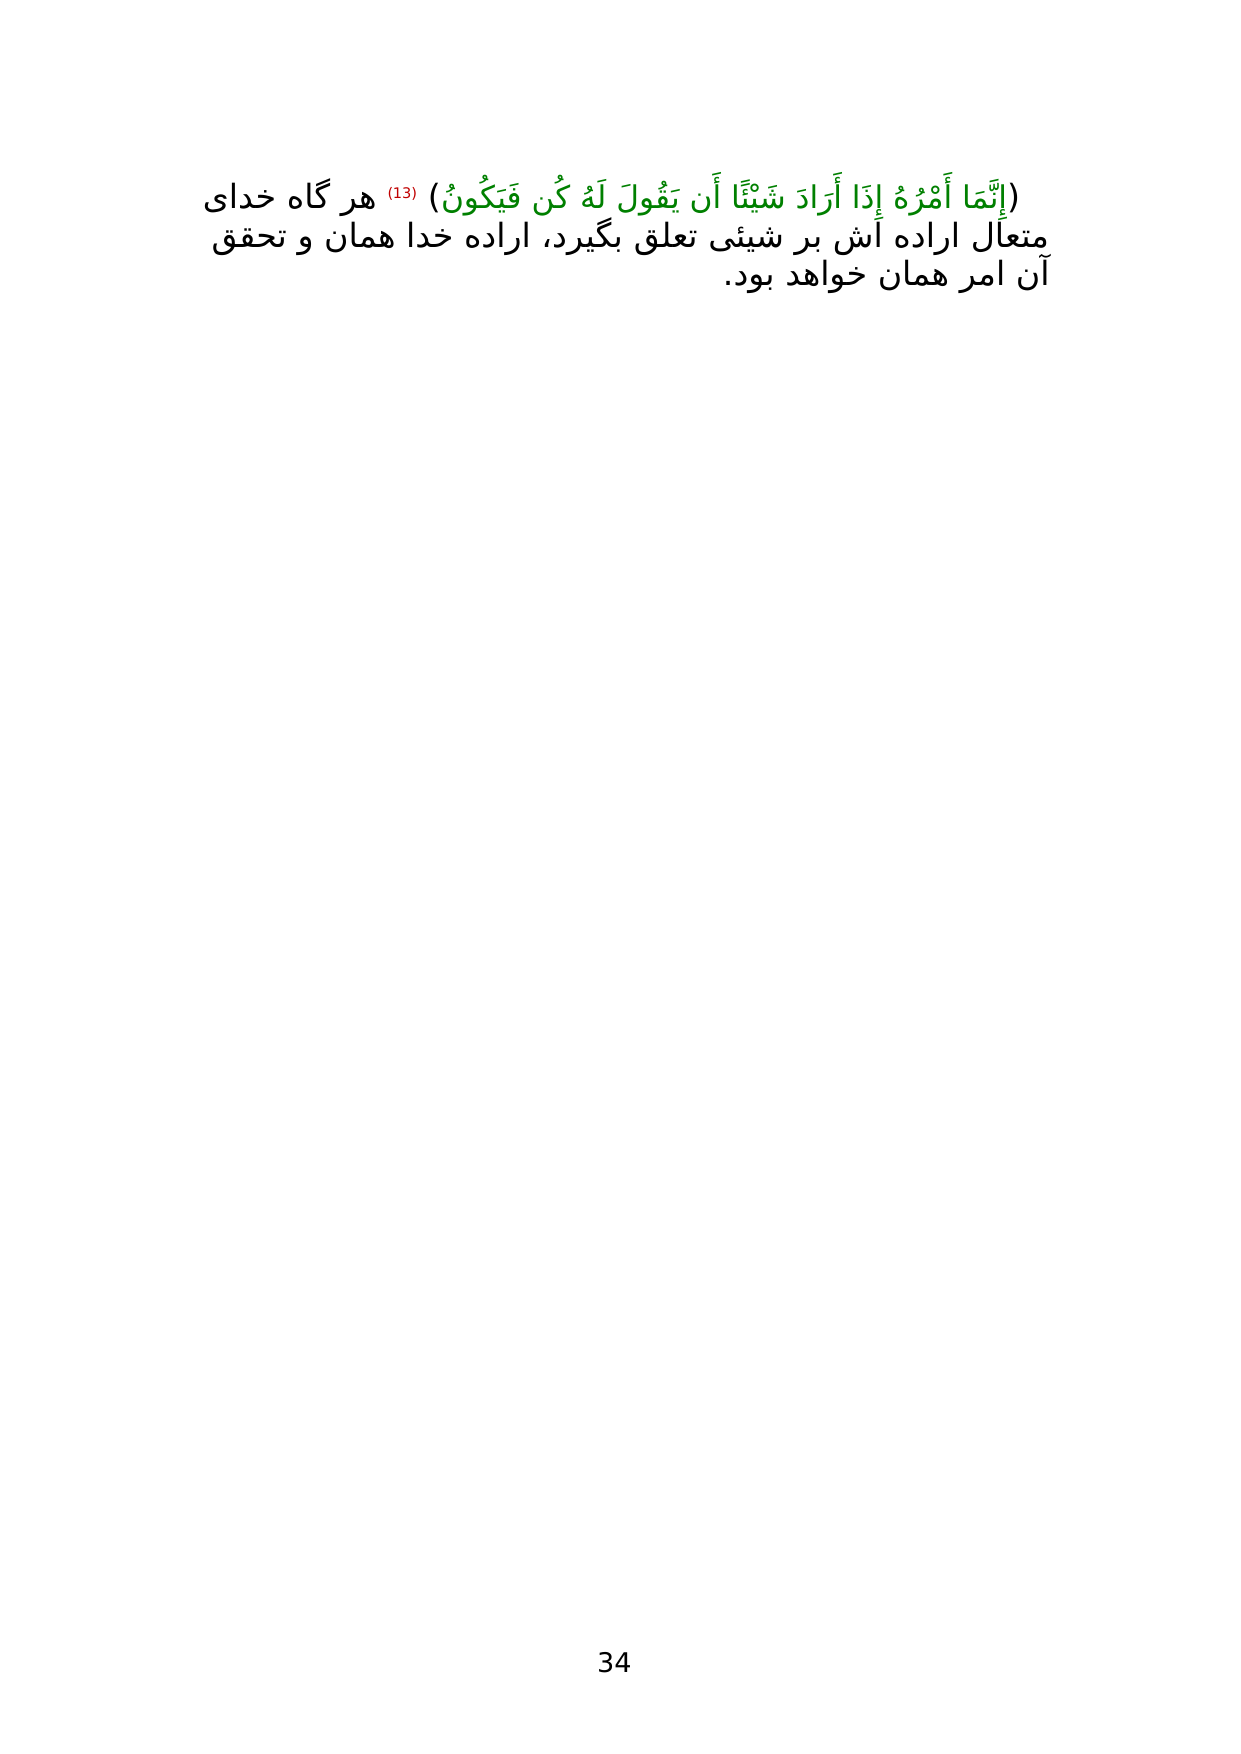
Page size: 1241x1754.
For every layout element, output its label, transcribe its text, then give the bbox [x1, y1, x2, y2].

text (إِنَّمَا أَمْرُهُ إِذَا أَرَادَ شَيْئًا أَن يَقُولَ لَهُ كُن فَيَكُونُ) (13) هر گاه خداى متعال اراده اش بر شيئى تعلق بگيرد، اراده خدا همان و تحقق آن امر همان خواهد بود. [178, 177, 1050, 294]
